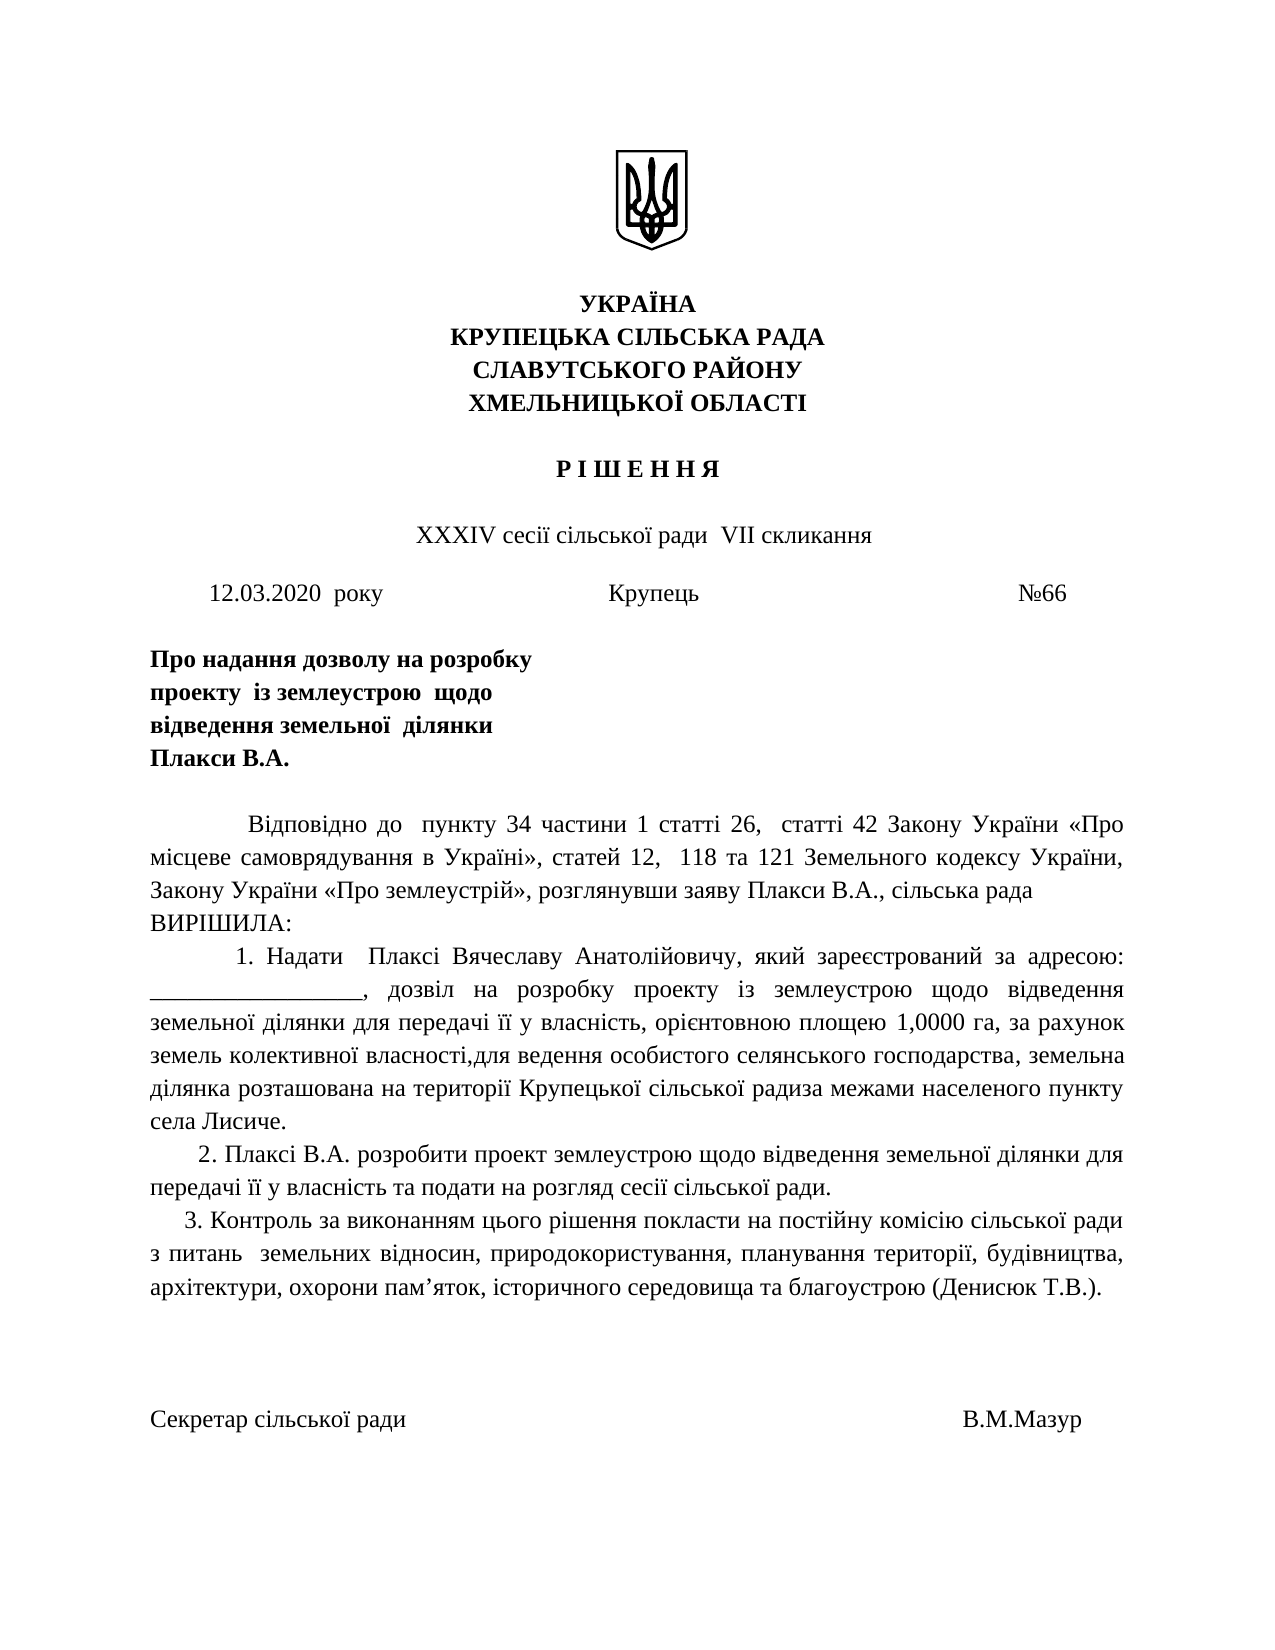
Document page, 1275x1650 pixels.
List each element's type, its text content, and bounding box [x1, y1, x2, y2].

text СЛАВУТСЬКОГО РАЙОНУ [150, 355, 1125, 384]
text Плакси В.А. [150, 743, 1125, 772]
text ХХХІV сесії сільської ради VІІ скликання [150, 520, 1125, 549]
text Секретар сільської ради В.М.Мазур [150, 1404, 1125, 1432]
text 12.03.2020 року Крупець №66 [150, 578, 1125, 607]
text відведення земельної ділянки [150, 710, 1125, 739]
text 1. Надати Плаксі Вячеславу Анатолійовичу, який зареєстрований за адресою: _________________, дозвіл на розробку проекту із землеустрою щодо відведення земельної ділянки для передачі її у власність, орієнтовною площею 1,0000 га, за рахунок земель колективної власності,для ведення особистого селянського господарства, земельна ділянка розташована на території Крупецької сільської радиза межами населеного пункту села Лисиче. [150, 941, 1125, 1135]
text Р І Ш Е Н Н Я [150, 454, 1125, 483]
text проекту із землеустрою щодо [150, 677, 1125, 706]
text Відповідно до пункту 34 частини 1 статті 26, статті 42 Закону України «Про місцеве самоврядування в Україні», статей 12, 118 та 121 Земельного кодексу України, Закону України «Про землеустрій», розглянувши заяву Плакси В.А., сільська рада [150, 809, 1125, 904]
text 2. Плаксі В.А. розробити проект землеустрою щодо відведення земельної ділянки для передачі її у власність та подати на розгляд сесії сільської ради. [150, 1139, 1125, 1201]
text 3. Контроль за виконанням цього рішення покласти на постійну комісію сільської ради з питань земельних відносин, природокористування, планування території, будівництва, архітектури, охорони пам’яток, історичного середовища та благоустрою (Денисюк Т.В.). [150, 1206, 1125, 1300]
text КРУПЕЦЬКА СІЛЬСЬКА РАДА [150, 322, 1125, 351]
text ХМЕЛЬНИЦЬКОЇ ОБЛАСТІ [150, 388, 1125, 417]
text Про надання дозволу на розробку [150, 644, 1125, 673]
text ВИРІШИЛА: [150, 908, 1125, 937]
text УКРАЇНА [150, 289, 1125, 318]
